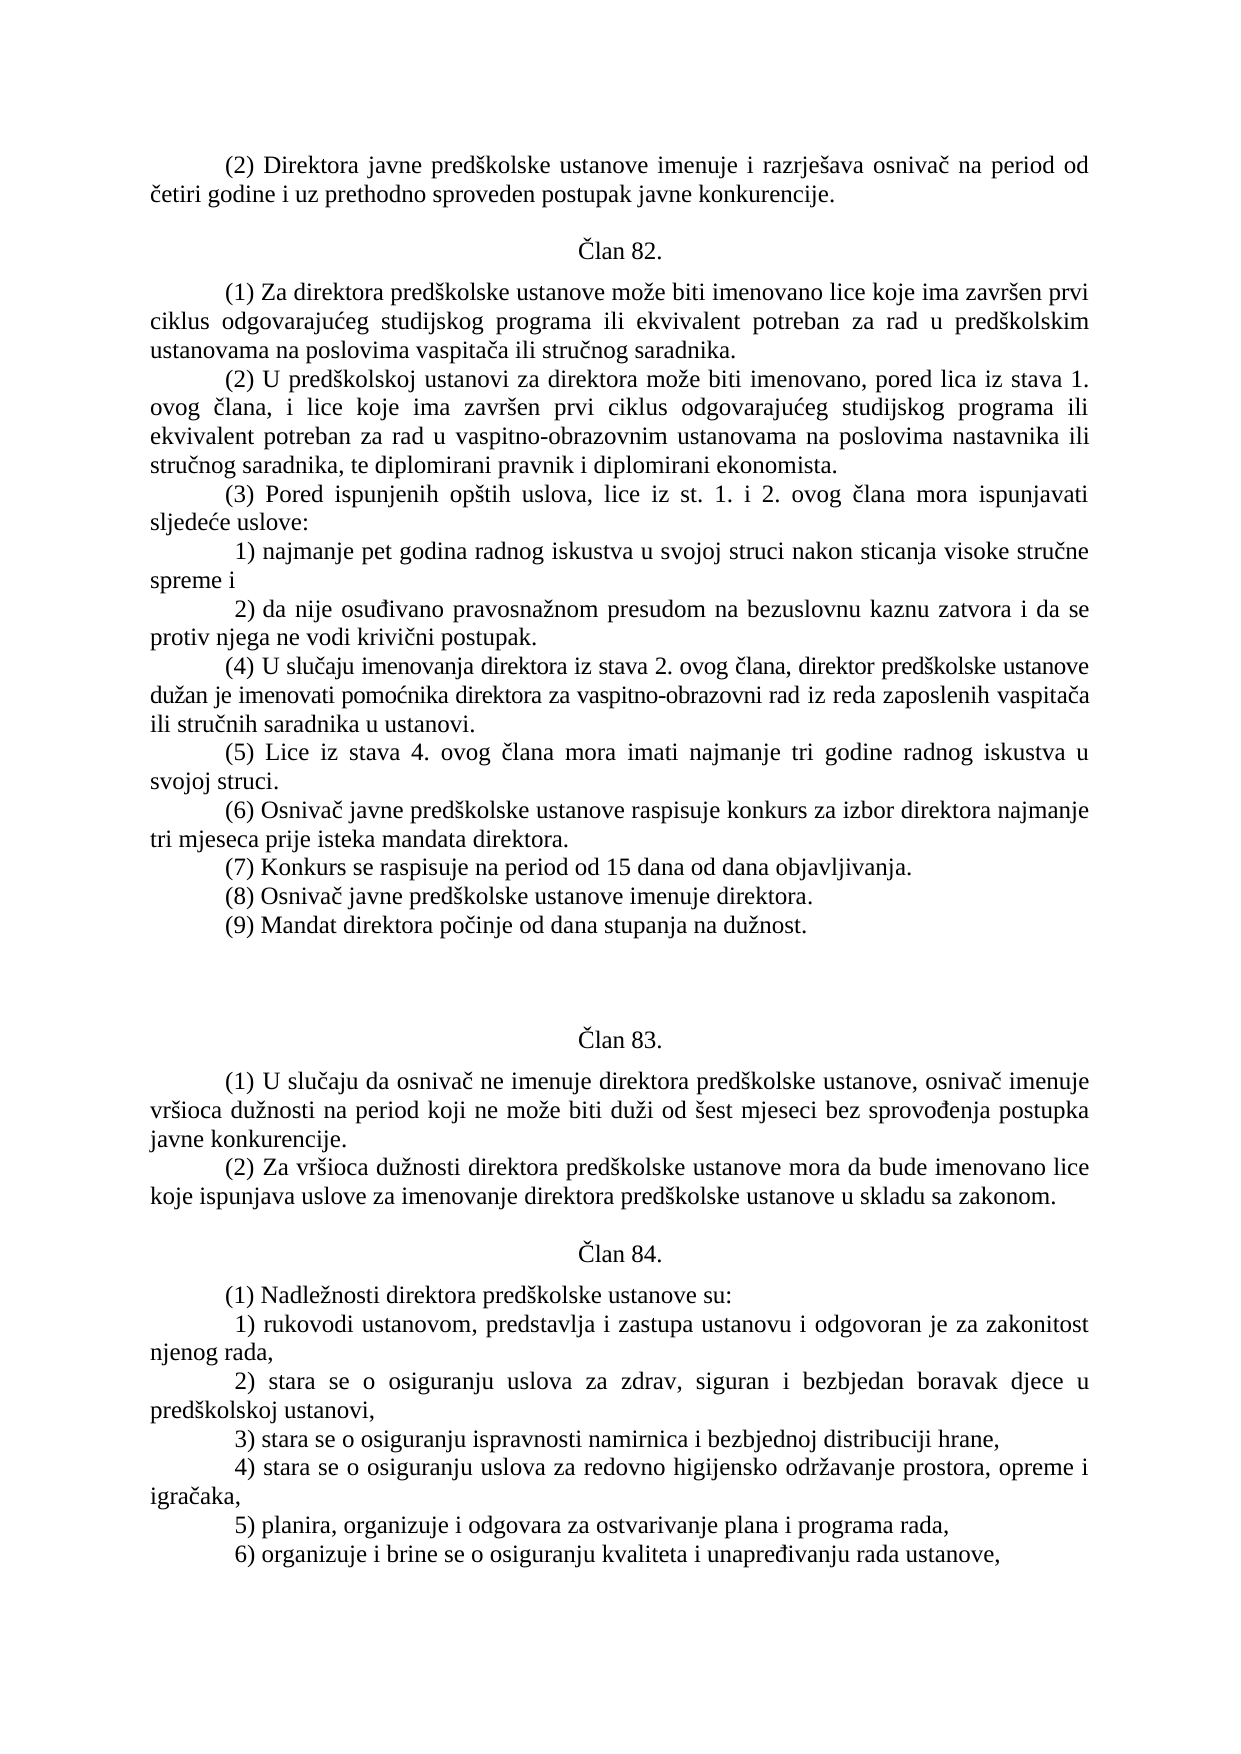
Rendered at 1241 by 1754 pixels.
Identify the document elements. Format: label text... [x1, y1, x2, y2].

list Za vršioca dužnosti direktora predškolske ustanove mora da bude imenovano lice koje ispunjava uslove za imenovanje direktora predškolske ustanove u skladu sa zakonom. [150, 1152, 1090, 1210]
text 4) stara se o osiguranju uslova za redovno higijensko održavanje prostora, opreme i igračaka, [150, 1452, 1090, 1510]
list najmanje pet godina radnog iskustva u svojoj struci nakon sticanja visoke stručne spreme i [150, 536, 1090, 594]
text (1) Nadležnosti direktora predškolske ustanove su: [150, 1280, 1090, 1309]
text Član 83. [150, 1025, 1090, 1054]
text (6) Osnivač javne predškolske ustanove raspisuje konkurs za izbor direktora najmanje tri mjeseca prije isteka mandata direktora. [150, 795, 1090, 852]
text (8) Osnivač javne predškolske ustanove imenuje direktora. [150, 881, 1090, 910]
text (7) Konkurs se raspisuje na period od 15 dana od dana objavljivanja. [225, 852, 1090, 881]
text Član 84. [150, 1239, 1090, 1267]
text Član 82. [150, 236, 1090, 265]
text (2) Direktora javne predškolske ustanove imenuje i razrješava osnivač na period od četiri godine i uz prethodno sproveden postupak javne konkurencije. [150, 150, 1090, 207]
text (4) U slučaju imenovanja direktora iz stava 2. ovog člana, direktor predškolske ustanove dužan je imenovati pomoćnika direktora za vaspitno-obrazovni rad iz reda zaposlenih vaspitača ili stručnih saradnika u ustanovi. [150, 651, 1090, 737]
text (2) U predškolskoj ustanovi za direktora može biti imenovano, pored lica iz stava 1. ovog člana, i lice koje ima završen prvi ciklus odgovarajućeg studijskog programa ili ekvivalent potreban za rad u vaspitno-obrazovnim ustanovama na poslovima nastavnika ili stručnog saradnika, te diplomirani pravnik i diplomirani ekonomista. [150, 364, 1090, 479]
text (3) Pored ispunjenih opštih uslova, lice iz st. 1. i 2. ovog člana mora ispunjavati sljedeće uslove: [150, 479, 1090, 536]
text (9) Mandat direktora počinje od dana stupanja na dužnost. [150, 910, 1090, 939]
text 6) organizuje i brine se o osiguranju kvaliteta i unapređivanju rada ustanove, [150, 1539, 1090, 1567]
text (1) Za direktora predškolske ustanove može biti imenovano lice koje ima završen prvi ciklus odgovarajućeg studijskog programa ili ekvivalent potreban za rad u predškolskim ustanovama na poslovima vaspitača ili stručnog saradnika. [150, 277, 1090, 364]
text 2) stara se o osiguranju uslova za zdrav, siguran i bezbjedan boravak djece u predškolskoj ustanovi, [150, 1366, 1090, 1424]
text 3) stara se o osiguranju ispravnosti namirnica i bezbjednoj distribuciji hrane, [150, 1424, 1090, 1452]
text 1) rukovodi ustanovom, predstavlja i zastupa ustanovu i odgovoran je za zakonitost njenog rada, [150, 1309, 1090, 1366]
list da nije osuđivano pravosnažnom presudom na bezuslovnu kaznu zatvora i da se protiv njega ne vodi krivični postupak. [150, 594, 1090, 651]
text 5) planira, organizuje i odgovara za ostvarivanje plana i programa rada, [150, 1510, 1090, 1539]
text (5) Lice iz stava 4. ovog člana mora imati najmanje tri godine radnog iskustva u svojoj struci. [150, 737, 1090, 795]
list U slučaju da osnivač ne imenuje direktora predškolske ustanove, osnivač imenuje vršioca dužnosti na period koji ne može biti duži od šest mjeseci bez sprovođenja postupka javne konkurencije. [150, 1066, 1090, 1152]
